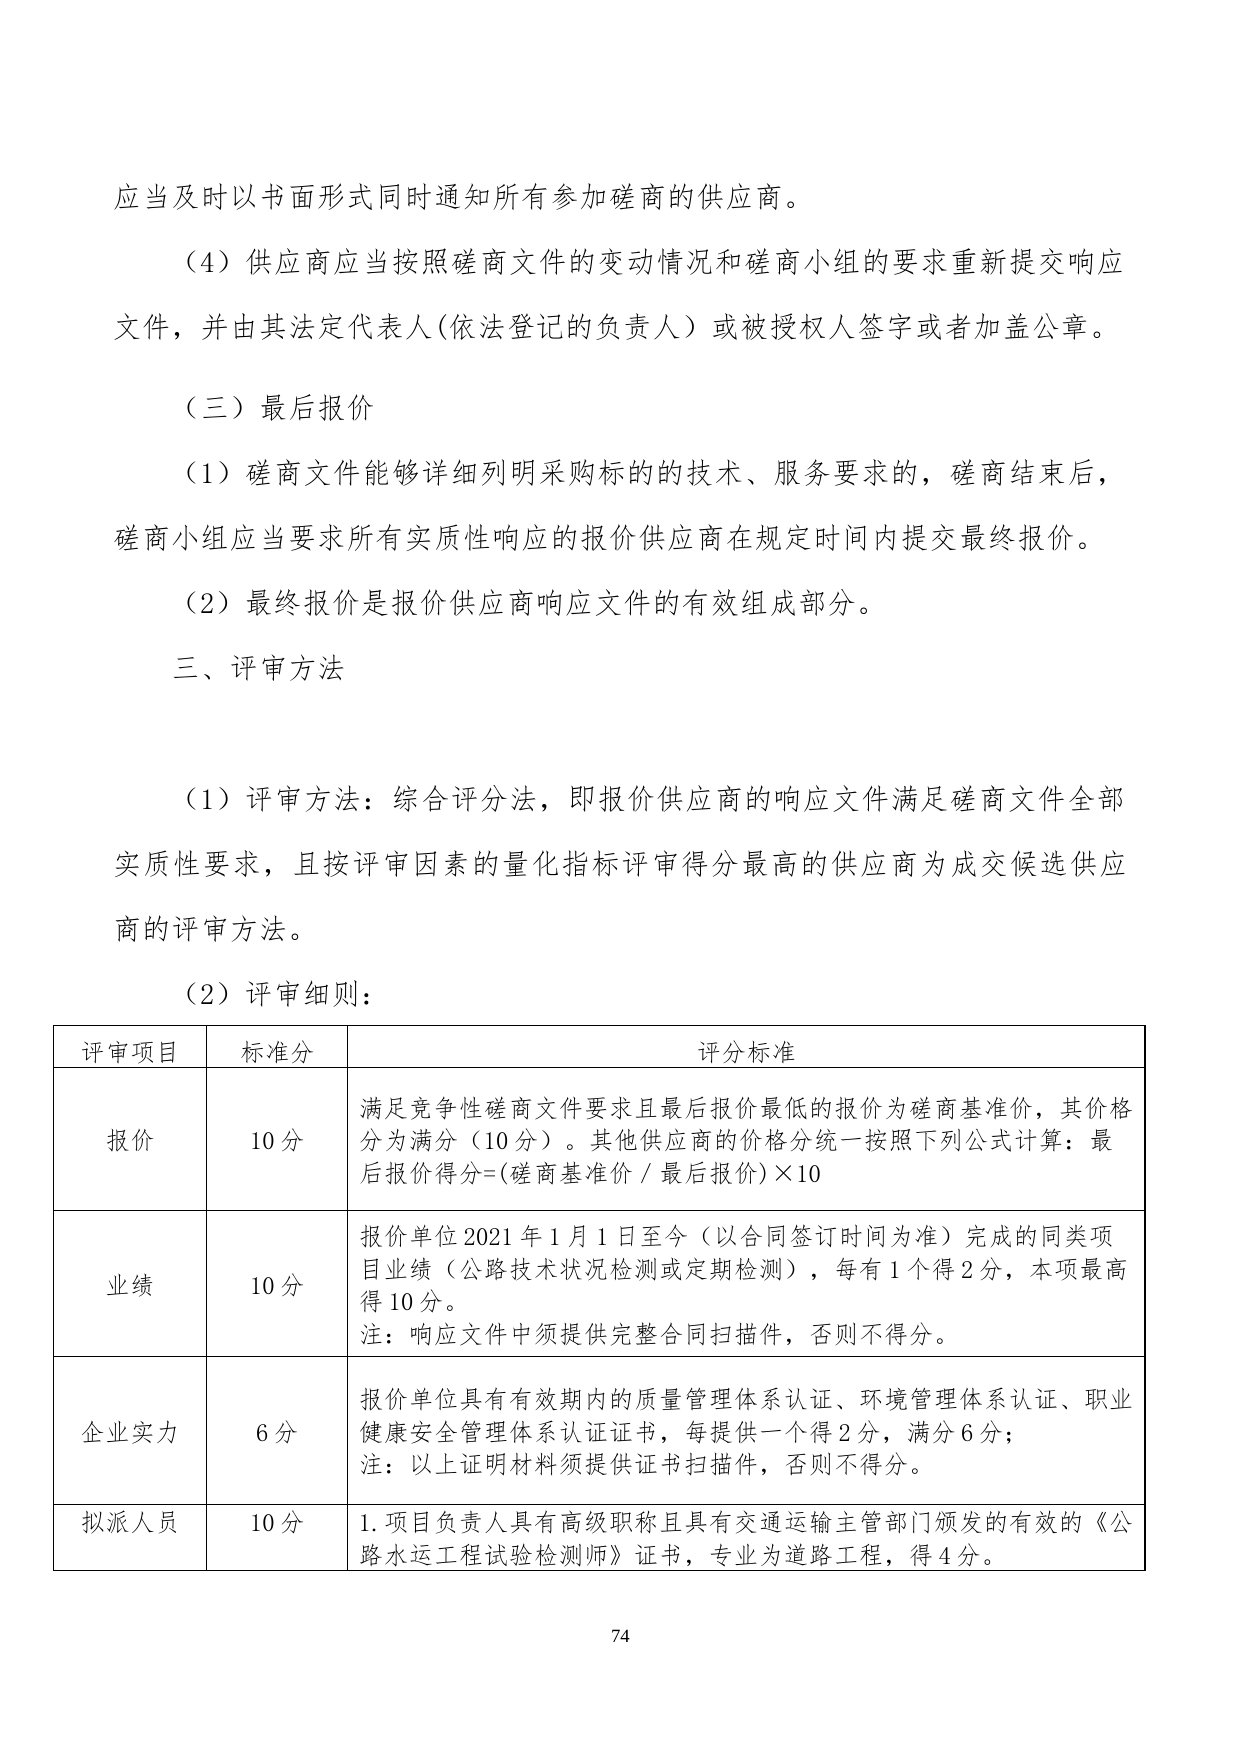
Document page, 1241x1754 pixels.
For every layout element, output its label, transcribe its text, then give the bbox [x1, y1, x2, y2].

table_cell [348, 1505, 1144, 1570]
text （1）评审方法：综合评分法，即报价供应商的响应文件满足磋商文件全部实质性要求，且按评审因素的量化指标评审得分最高的供应商为成交候选供应商的评审方法。 [112, 765, 1128, 960]
table_cell 报价 [54, 1068, 206, 1210]
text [112, 162, 1128, 227]
table_cell 10分 [207, 1068, 347, 1210]
table_cell 业绩 [54, 1211, 206, 1356]
table_header 评审项目 [54, 1026, 206, 1067]
table_cell 10分 [207, 1211, 347, 1356]
text （4）供应商应当按照磋商文件的变动情况和磋商小组的要求重新提交响应文件，并由其法定代表人(依法登记的负责人）或被授权人签字或者加盖公章。 [112, 227, 1128, 357]
text （三）最后报价 [112, 373, 1128, 438]
table_cell 满足竞争性磋商文件要求且最后报价最低的报价为磋商基准价，其价格分为满分（10分）。其他供应商的价格分统一按照下列公式计算：最后报价得分=(磋商基准价／最后报价)×10 [348, 1068, 1144, 1210]
table_cell 企业实力 [54, 1357, 206, 1504]
table_cell 报价单位具有有效期内的质量管理体系认证、环境管理体系认证、职业健康安全管理体系认证证书，每提供一个得2分，满分6分； 注：以上证明材料须提供证书扫描件，否则不得分。 [348, 1357, 1144, 1504]
table_cell 拟派人员 [54, 1505, 206, 1570]
text 三、评审方法 [112, 633, 1128, 698]
table_cell 报价单位2021年1月1日至今（以合同签订时间为准）完成的同类项目业绩（公路技术状况检测或定期检测），每有1个得2分，本项最高得10分。 注：响应文件中须提供完整合同扫描件，否则不得分。 [348, 1211, 1144, 1356]
table_cell 6分 [207, 1357, 347, 1504]
table_header 标准分 [207, 1026, 347, 1067]
table_cell 10分 [207, 1505, 347, 1570]
table_header 评分标准 [348, 1026, 1144, 1067]
text （2）最终报价是报价供应商响应文件的有效组成部分。 [112, 568, 1128, 633]
text （2）评审细则： [112, 960, 1128, 1025]
text （1）磋商文件能够详细列明采购标的的技术、服务要求的，磋商结束后，磋商小组应当要求所有实质性响应的报价供应商在规定时间内提交最终报价。 [112, 438, 1128, 568]
